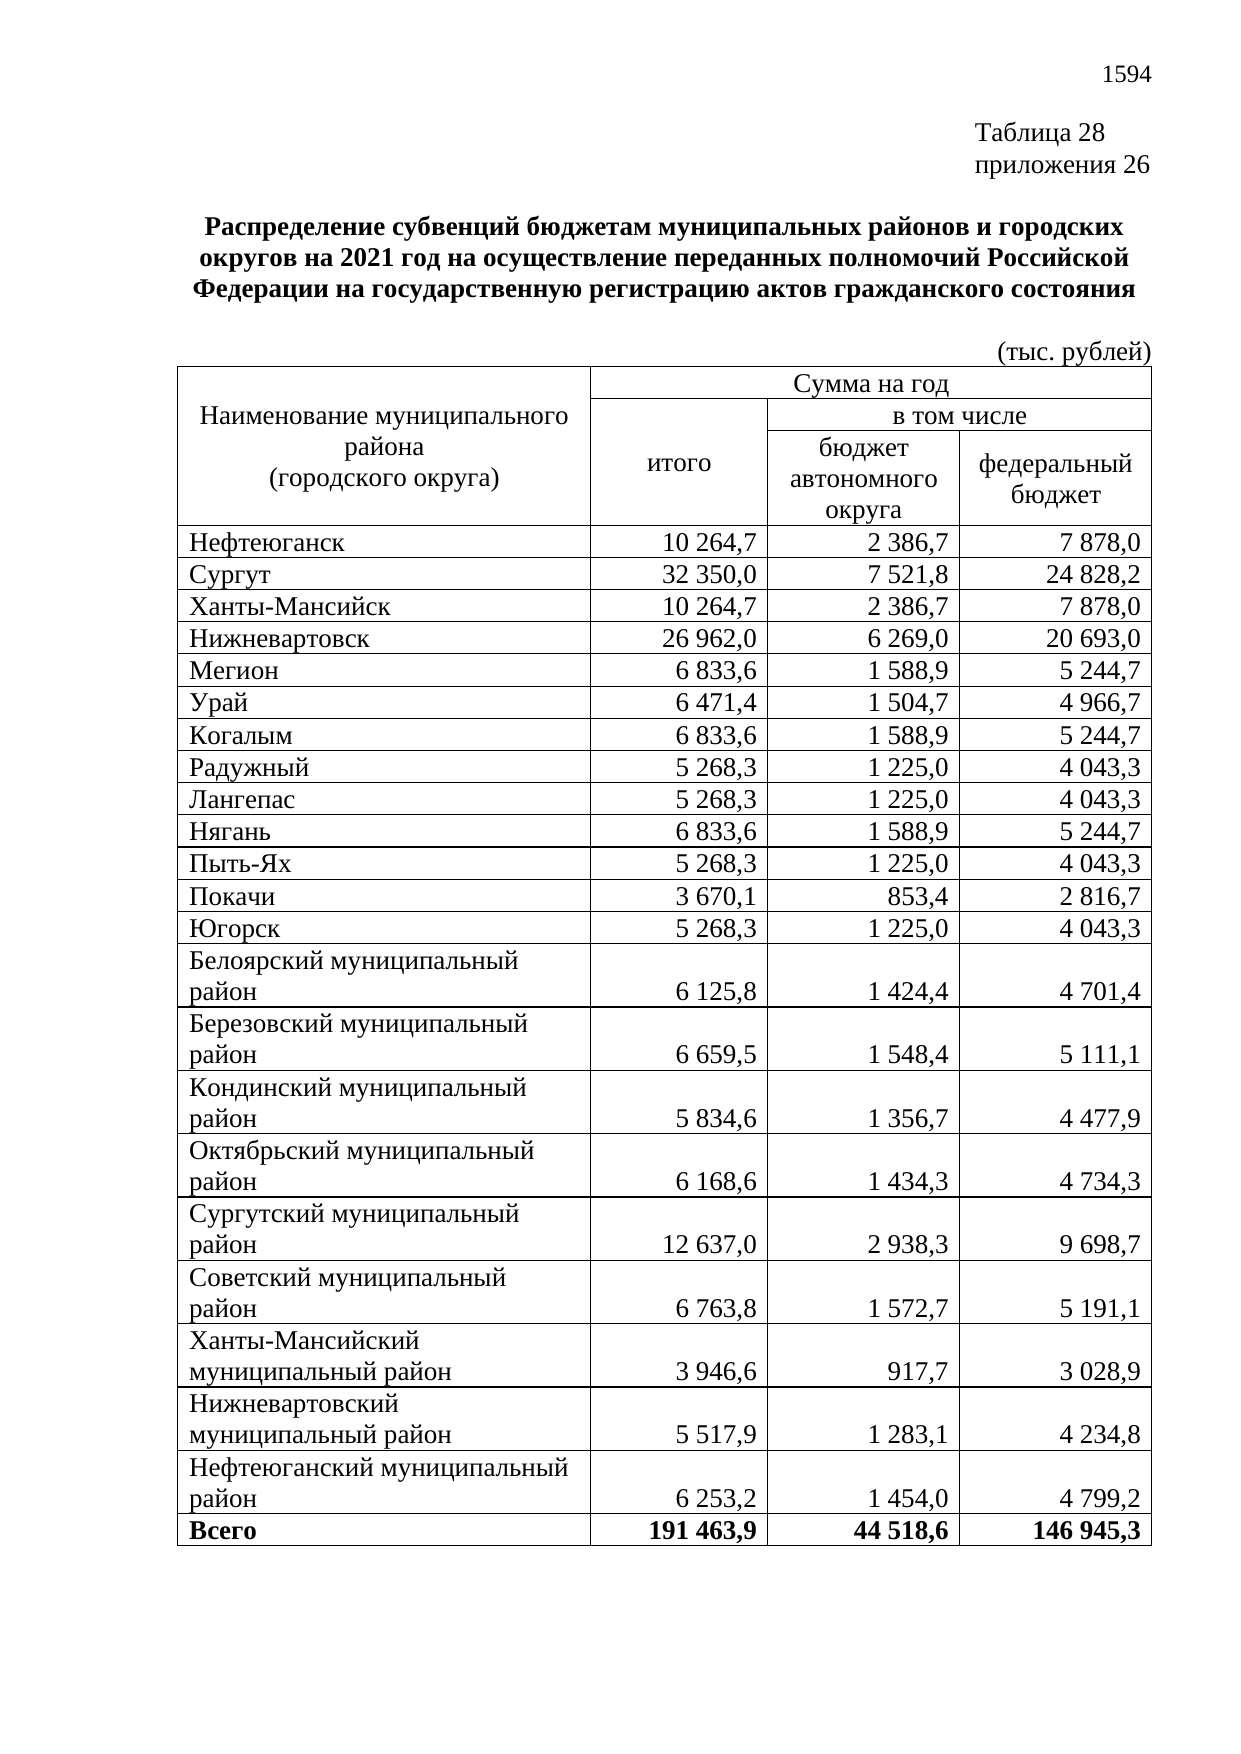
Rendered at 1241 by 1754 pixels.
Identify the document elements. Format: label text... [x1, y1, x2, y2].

table_cell 1 283,1 [768, 1388, 959, 1450]
table_cell Югорск [178, 912, 590, 943]
table_cell Нефтеюганский муниципальный район [178, 1451, 590, 1513]
table_cell Всего [178, 1514, 590, 1545]
table_cell 6 471,4 [591, 687, 767, 718]
table_cell 4 043,3 [960, 848, 1151, 879]
table_cell 10 264,7 [591, 526, 767, 557]
table_cell 3 670,1 [591, 880, 767, 911]
table_cell 4 234,8 [960, 1388, 1151, 1450]
table_cell 6 269,0 [768, 622, 959, 653]
table_cell 2 386,7 [768, 526, 959, 557]
table_cell 917,7 [768, 1324, 959, 1386]
table_cell 146 945,3 [960, 1514, 1151, 1545]
table_cell 9 698,7 [960, 1198, 1151, 1260]
table_cell Березовский муниципальный район [178, 1008, 590, 1070]
table_cell 2 938,3 [768, 1198, 959, 1260]
table_cell 4 043,3 [960, 912, 1151, 943]
table_cell 12 637,0 [591, 1198, 767, 1260]
table_cell 1 225,0 [768, 912, 959, 943]
table_cell Нягань [178, 815, 590, 846]
table_cell Покачи [178, 880, 590, 911]
table_cell Ханты-Мансийский муниципальный район [178, 1324, 590, 1386]
table_cell 3 028,9 [960, 1324, 1151, 1386]
table_cell федеральный бюджет [960, 431, 1151, 524]
table_cell 5 191,1 [960, 1261, 1151, 1323]
table_cell 5 244,7 [960, 719, 1151, 750]
table_cell 5 268,3 [591, 848, 767, 879]
table_cell Ханты-Мансийск [178, 590, 590, 621]
table_cell 5 268,3 [591, 912, 767, 943]
table_cell 4 966,7 [960, 687, 1151, 718]
table_cell 4 043,3 [960, 783, 1151, 814]
table_cell 1 588,9 [768, 654, 959, 686]
table_cell 6 833,6 [591, 719, 767, 750]
table_header Сумма на год [591, 367, 1151, 398]
table_cell 6 833,6 [591, 654, 767, 686]
table_cell Кондинский муниципальный район [178, 1071, 590, 1133]
table_cell Октябрьский муниципальный район [178, 1134, 590, 1196]
table_cell 7 521,8 [768, 558, 959, 589]
table_cell 1 225,0 [768, 848, 959, 879]
table_cell 1 424,4 [768, 944, 959, 1006]
table_cell 26 962,0 [591, 622, 767, 653]
table_cell Нижневартовск [178, 622, 590, 653]
table_cell 4 477,9 [960, 1071, 1151, 1133]
table_cell Когалым [178, 719, 590, 750]
table_cell 4 734,3 [960, 1134, 1151, 1196]
table_cell 1 504,7 [768, 687, 959, 718]
table_cell 5 268,3 [591, 783, 767, 814]
text приложения 26 [974, 148, 1152, 179]
table_cell 6 763,8 [591, 1261, 767, 1323]
table_cell Сургут [178, 558, 590, 589]
table_cell Нижневартовский муниципальный район [178, 1388, 590, 1450]
table_cell Нефтеюганск [178, 526, 590, 557]
table_cell 3 946,6 [591, 1324, 767, 1386]
table_cell Пыть-Ях [178, 848, 590, 879]
table_cell 44 518,6 [768, 1514, 959, 1545]
table_cell Белоярский муниципальный район [178, 944, 590, 1006]
table_cell 4 043,3 [960, 751, 1151, 782]
table_cell Радужный [178, 751, 590, 782]
table_cell 20 693,0 [960, 622, 1151, 653]
table_cell 2 816,7 [960, 880, 1151, 911]
table_cell Лангепас [178, 783, 590, 814]
table_cell 4 701,4 [960, 944, 1151, 1006]
table_cell 1 454,0 [768, 1451, 959, 1513]
table_cell 10 264,7 [591, 590, 767, 621]
table_cell 6 833,6 [591, 815, 767, 846]
table_cell 5 517,9 [591, 1388, 767, 1450]
table_cell 5 244,7 [960, 815, 1151, 846]
table_cell Мегион [178, 654, 590, 686]
table_cell 1 356,7 [768, 1071, 959, 1133]
table_cell 1 572,7 [768, 1261, 959, 1323]
table_cell 191 463,9 [591, 1514, 767, 1545]
table_cell 853,4 [768, 880, 959, 911]
table_cell 5 111,1 [960, 1008, 1151, 1070]
table_cell в том числе [768, 399, 1151, 430]
table_cell 24 828,2 [960, 558, 1151, 589]
table_cell Советский муниципальный район [178, 1261, 590, 1323]
table_cell 1 434,3 [768, 1134, 959, 1196]
table_cell 6 125,8 [591, 944, 767, 1006]
table_cell Урай [178, 687, 590, 718]
table_cell бюджет автономного округа [768, 431, 959, 524]
table_cell 1 588,9 [768, 719, 959, 750]
table_cell 32 350,0 [591, 558, 767, 589]
table_cell 1 588,9 [768, 815, 959, 846]
table_cell итого [591, 399, 767, 524]
text (тыс. рублей) [177, 334, 1152, 366]
table_cell 1 548,4 [768, 1008, 959, 1070]
text Таблица 28 [974, 117, 1152, 148]
table_cell 7 878,0 [960, 526, 1151, 557]
table_cell 7 878,0 [960, 590, 1151, 621]
table_cell 5 834,6 [591, 1071, 767, 1133]
table_cell 6 253,2 [591, 1451, 767, 1513]
table_cell 5 268,3 [591, 751, 767, 782]
table_cell 6 168,6 [591, 1134, 767, 1196]
table_header Наименование муниципального района (городского округа) [178, 367, 590, 524]
table_cell 1 225,0 [768, 751, 959, 782]
table_cell 5 244,7 [960, 654, 1151, 686]
table_cell 6 659,5 [591, 1008, 767, 1070]
table_cell 1 225,0 [768, 783, 959, 814]
table_cell 2 386,7 [768, 590, 959, 621]
table_cell Сургутский муниципальный район [178, 1198, 590, 1260]
text Распределение субвенций бюджетам муниципальных районов и городских округов на 2021 год на осуществление переданных полномочий Российской Федерации на государственную регистрацию актов гражданского состояния [177, 210, 1152, 303]
table_cell 4 799,2 [960, 1451, 1151, 1513]
